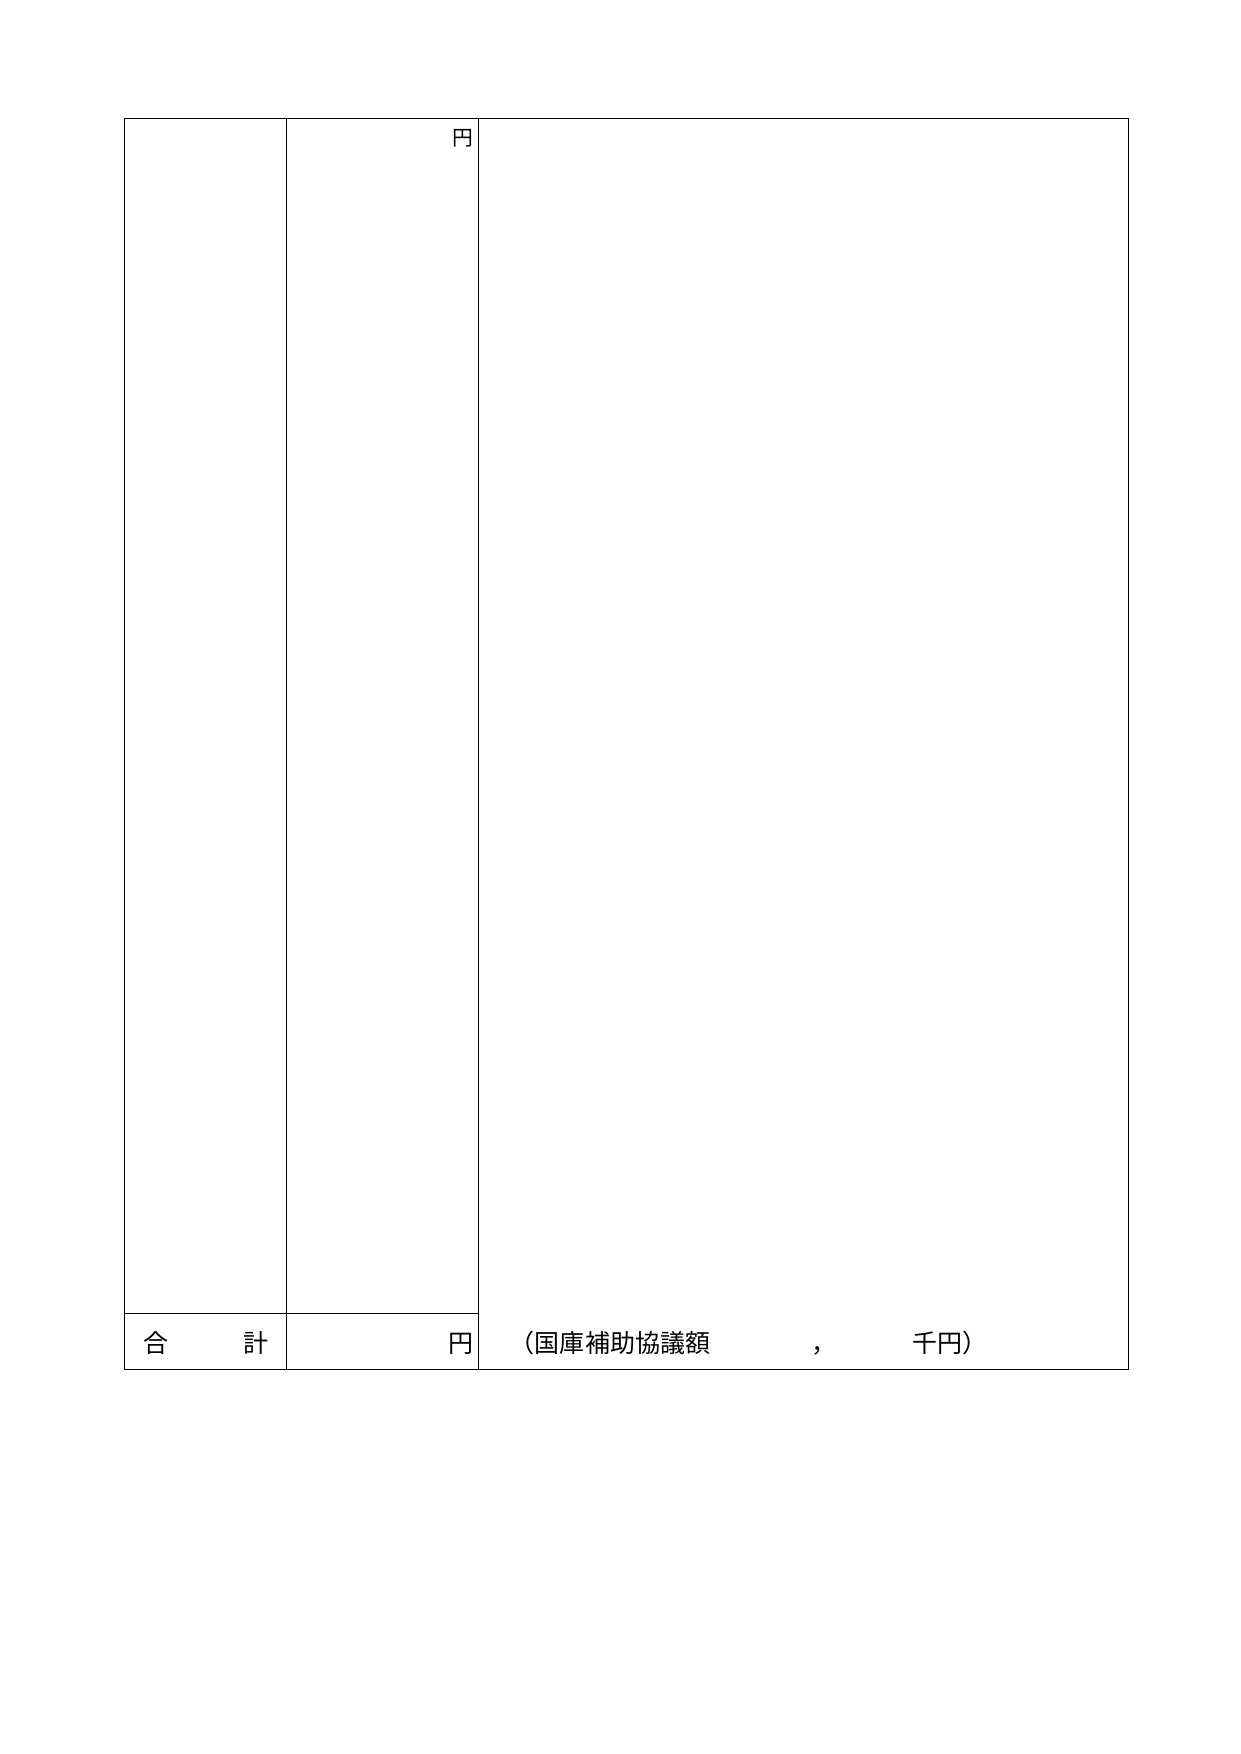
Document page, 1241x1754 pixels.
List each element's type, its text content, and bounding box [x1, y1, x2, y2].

table_cell 合 計 [125, 1314, 286, 1368]
table_cell （国庫補助協議額 ， 千円） [479, 1314, 1128, 1368]
table_cell 円 [287, 119, 478, 1313]
table_cell [479, 119, 1128, 1313]
table_cell 円 [287, 1314, 478, 1368]
table_cell [125, 119, 286, 1313]
